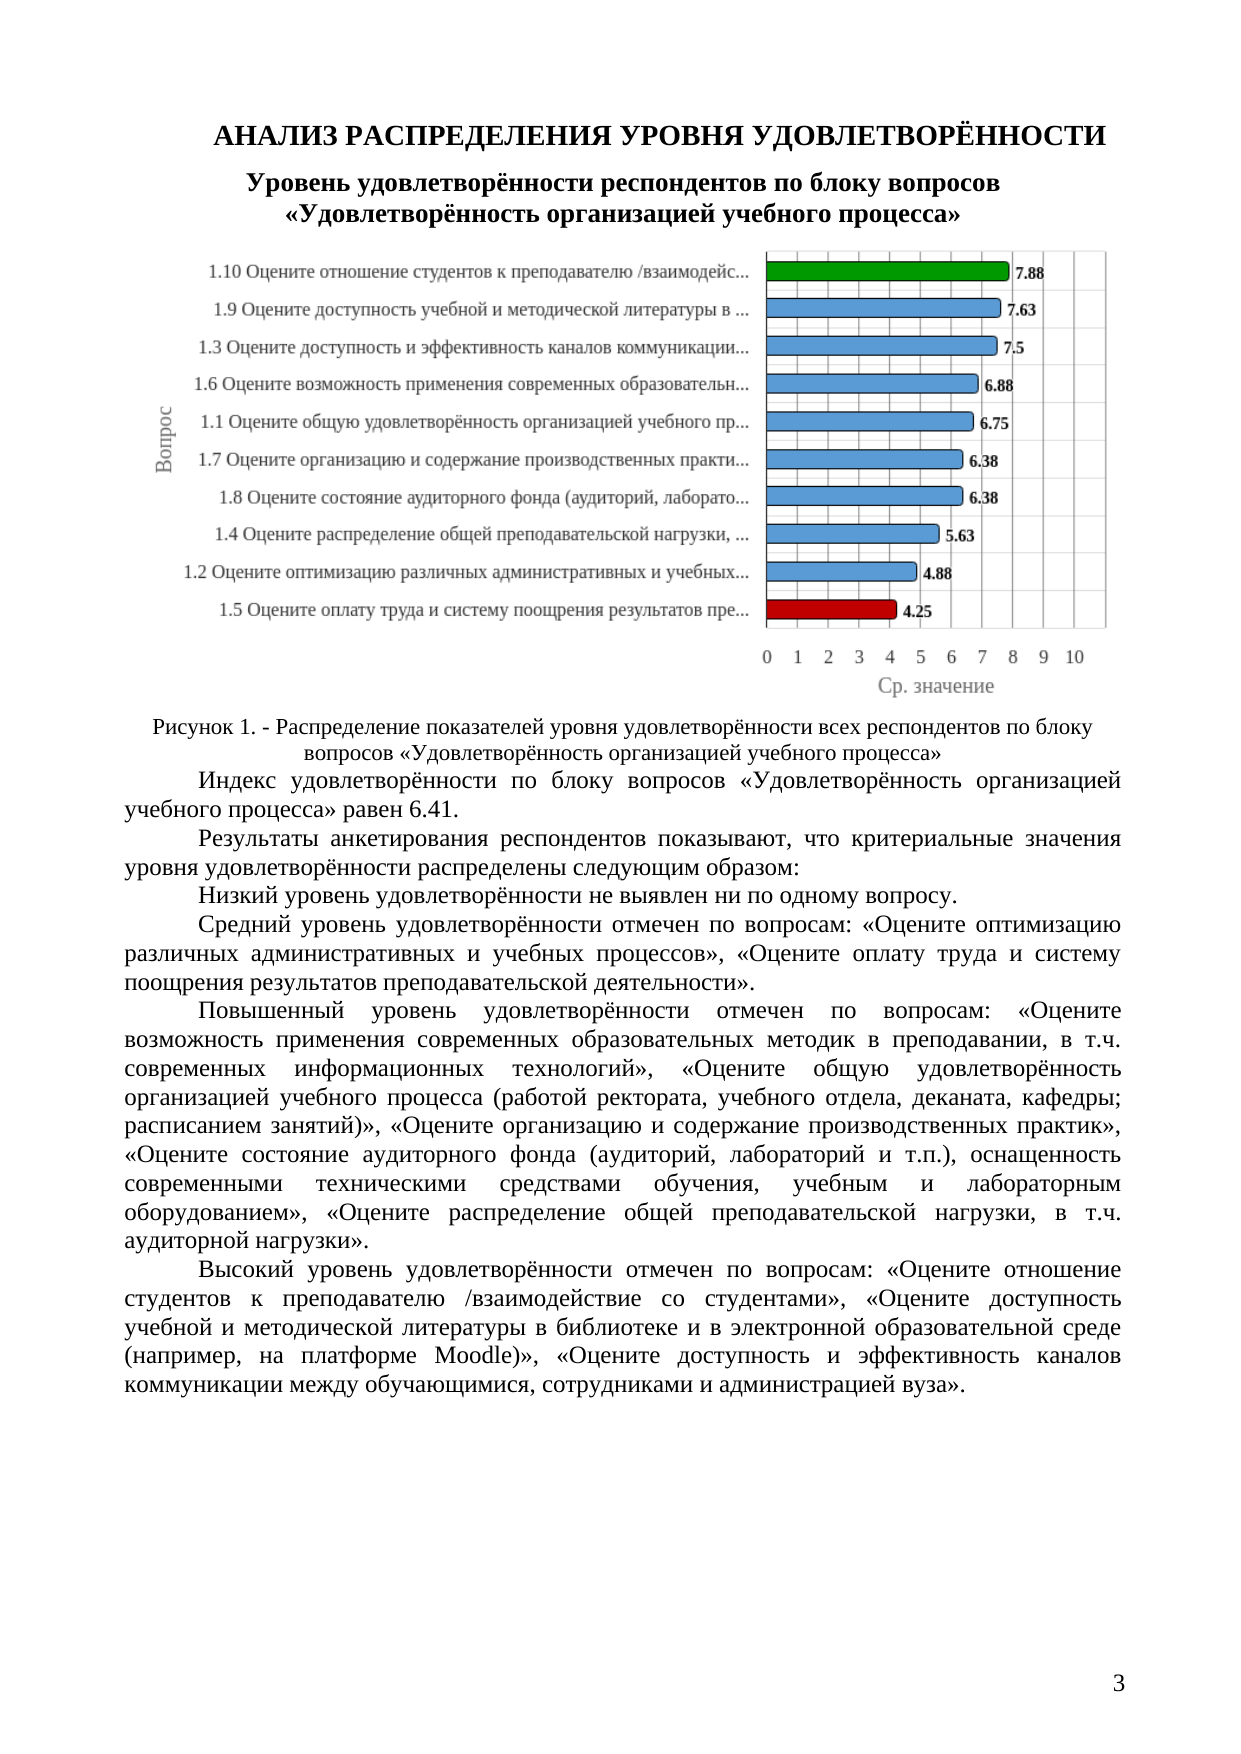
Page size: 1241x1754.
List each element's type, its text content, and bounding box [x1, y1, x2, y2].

subtitle Уровень удовлетворённости респондентов по блоку вопросов «Удовлетворённость организацией учебного процесса» [124, 166, 1122, 228]
text Высокий уровень удовлетворённости отмечен по вопросам: «Оцените отношение студентов к преподавателю /взаимодействие со студентами», «Оцените доступность учебной и методической литературы в библиотеке и в электронной образовательной среде (например, на платформе Moodle)», «Оцените доступность и эффективность каналов коммуникации между обучающимися, сотрудниками и администрацией вуза». [124, 1254, 1122, 1398]
text Результаты анкетирования респондентов показывают, что критериальные значения уровня удовлетворённости распределены следующим образом: [124, 823, 1122, 881]
text Рисунок 1. - Распределение показателей уровня удовлетворённости всех респондентов по блоку вопросов «Удовлетворённость организацией учебного процесса» [124, 713, 1122, 766]
text Низкий уровень удовлетворённости не выявлен ни по одному вопросу. [124, 881, 1122, 909]
text Повышенный уровень удовлетворённости отмечен по вопросам: «Оцените возможность применения современных образовательных методик в преподавании, в т.ч. современных информационных технологий», «Оцените общую удовлетворённость организацией учебного процесса (работой ректората, учебного отдела, деканата, кафедры; расписанием занятий)», «Оцените организацию и содержание производственных практик», «Оцените состояние аудиторного фонда (аудиторий, лабораторий и т.п.), оснащенность современными техническими средствами обучения, учебным и лабораторным оборудованием», «Оцените распределение общей преподавательской нагрузки, в т.ч. аудиторной нагрузки». [124, 996, 1122, 1254]
picture [124, 241, 1129, 713]
text Индекс удовлетворённости по блоку вопросов «Удовлетворённость организацией учебного процесса» равен 6.41. [124, 766, 1122, 823]
text Средний уровень удовлетворённости отмечен по вопросам: «Оцените оптимизацию различных административных и учебных процессов», «Оцените оплату труда и систему поощрения результатов преподавательской деятельности». [124, 909, 1122, 996]
subtitle АНАЛИЗ РАСПРЕДЕЛЕНИЯ УРОВНЯ УДОВЛЕТВОРЁННОСТИ [124, 118, 1122, 152]
